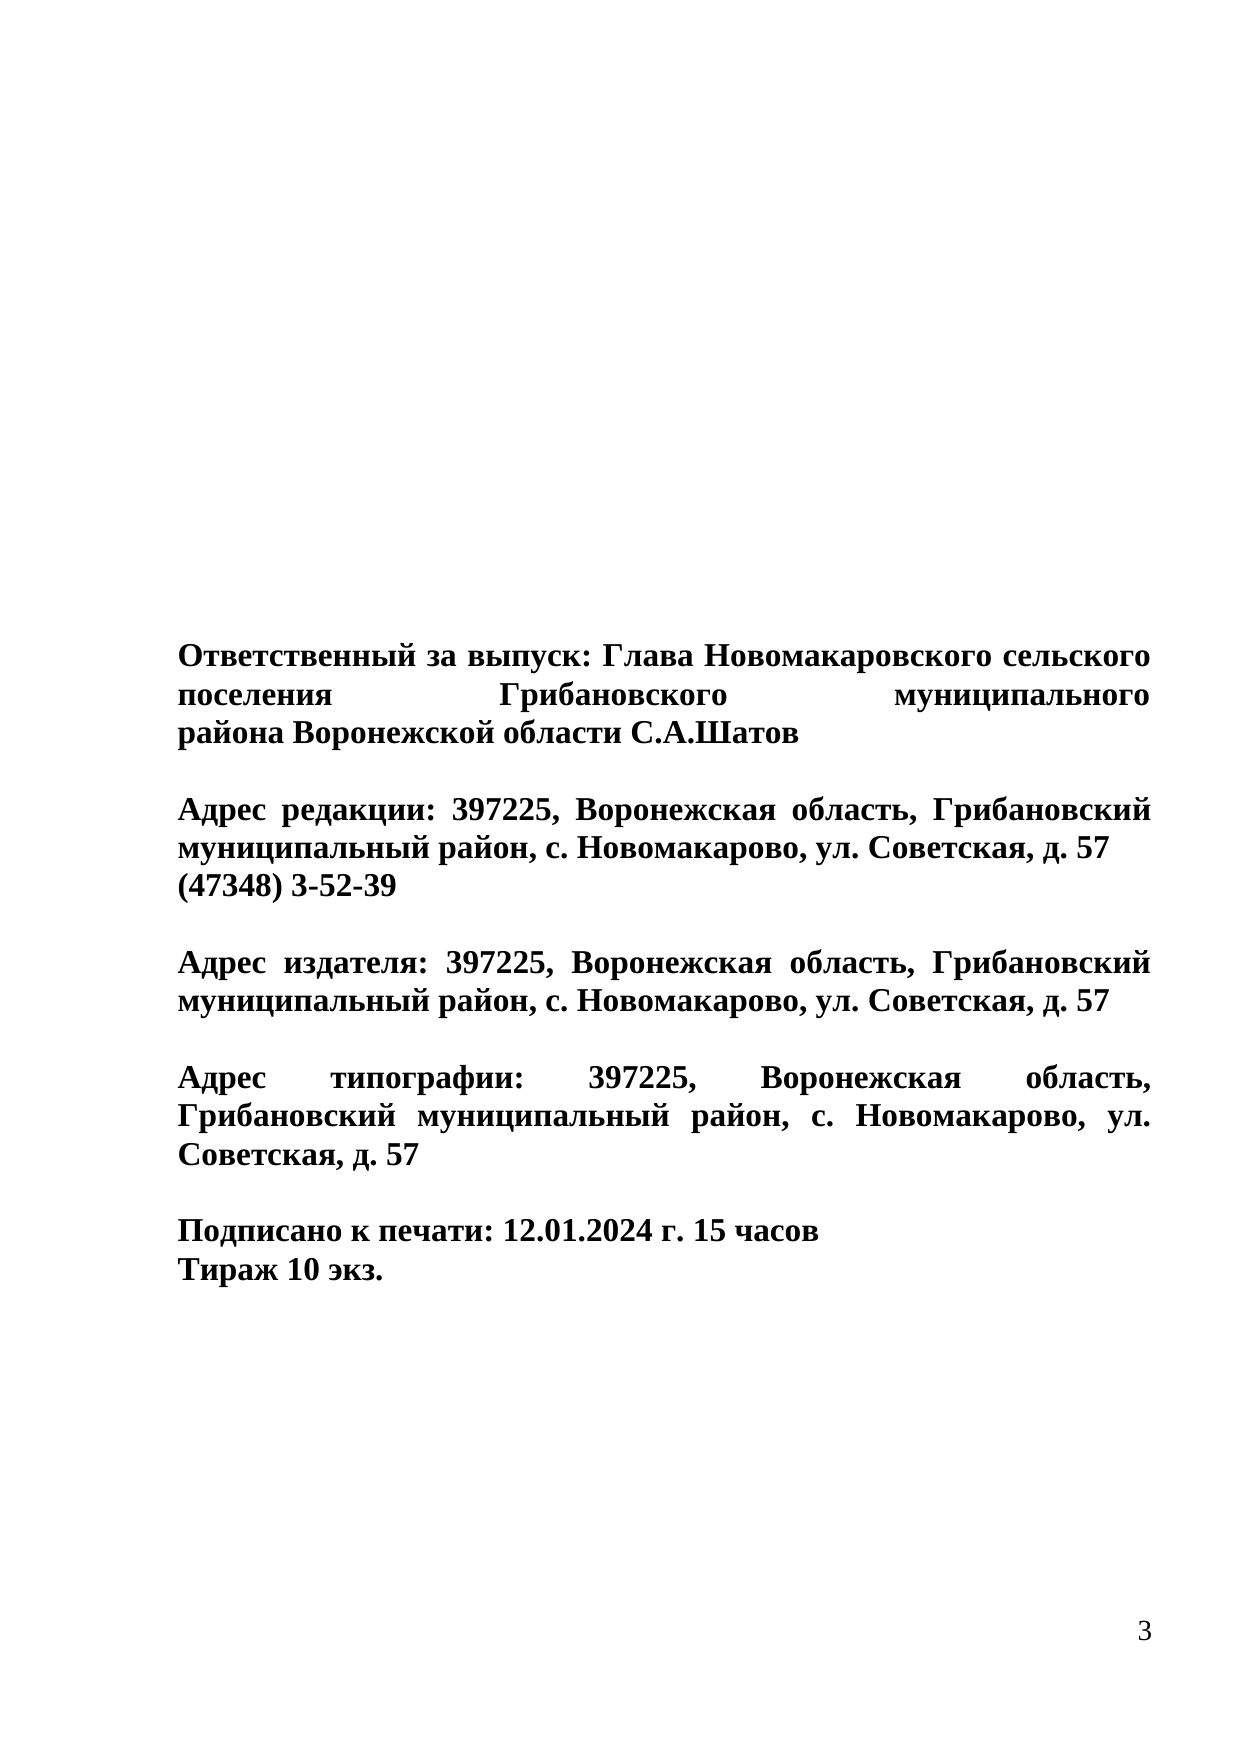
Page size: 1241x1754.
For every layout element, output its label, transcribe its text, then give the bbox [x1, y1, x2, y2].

text Ответственный за выпуск: Глава Новомакаровского сельского поселения Грибановского муниципального района Воронежской области С.А.Шатов [177, 636, 1152, 751]
text Тираж 10 экз. [177, 1249, 1152, 1287]
text Подписано к печати: 12.01.2024 г. 15 часов [177, 1211, 1152, 1249]
text Адрес издателя: 397225, Воронежская область, Грибановский муниципальный район, с. Новомакарово, ул. Советская, д. 57 [177, 942, 1152, 1019]
text (47348) 3-52-39 [177, 866, 1152, 904]
text Адрес типографии: 397225, Воронежская область, Грибановский муниципальный район, с. Новомакарово, ул. Советская, д. 57 [177, 1057, 1152, 1172]
text Адрес редакции: 397225, Воронежская область, Грибановский муниципальный район, с. Новомакарово, ул. Советская, д. 57 [177, 789, 1152, 866]
